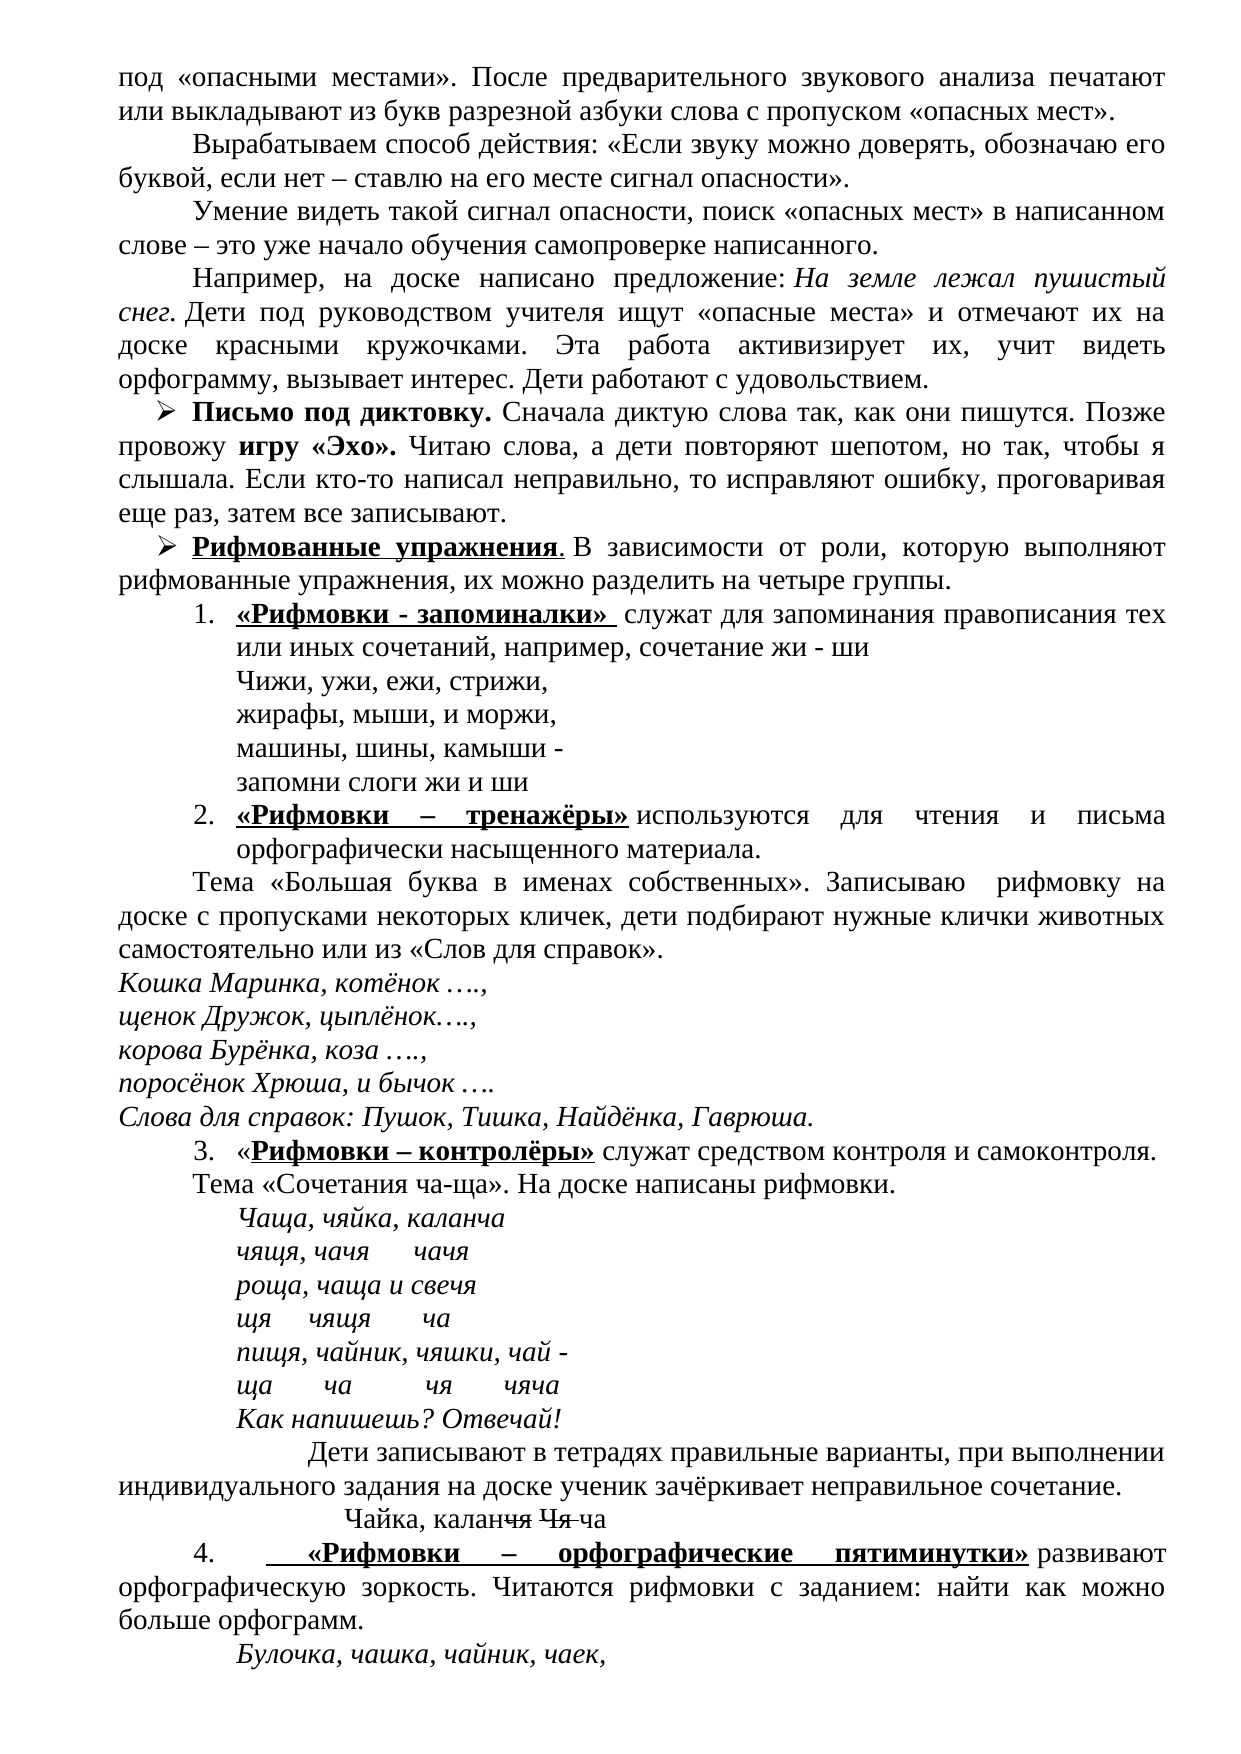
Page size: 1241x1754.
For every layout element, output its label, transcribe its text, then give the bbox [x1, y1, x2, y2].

text чящя, чачя чачя [236, 1233, 1166, 1267]
text Чайка, каланчя Чя ча [118, 1502, 1166, 1535]
list «Рифмовки - запоминалки» служат для запоминания правописания тех или иных сочетаний, например, сочетание жи - ши [193, 596, 1166, 663]
text Как напишешь? Отвечай! [236, 1401, 1166, 1434]
text Кошка Маринка, котёнок …., [118, 965, 1166, 998]
text щя чящя ча [236, 1300, 1166, 1334]
text поросёнок Хрюша, и бычок …. [118, 1066, 1166, 1099]
text запомни слоги жи и ши [236, 764, 1166, 797]
text Слова для справок: Пушок, Тишка, Найдёнка, Гаврюша. [118, 1099, 1166, 1133]
text жирафы, мыши, и моржи, [236, 697, 1166, 730]
text Чаща, чяйка, каланча [236, 1200, 1166, 1233]
list Рифмованные упражнения. В зависимости от роли, которую выполняют рифмованные упражнения, их можно разделить на четыре группы. [118, 529, 1166, 596]
text Вырабатываем способ действия: «Если звуку можно доверять, обозначаю его буквой, если нет – ставлю на его месте сигнал опасности». [118, 126, 1166, 193]
text Дети записывают в тетрадях правильные варианты, при выполнении индивидуального задания на доске ученик зачёркивает неправильное сочетание. [118, 1434, 1166, 1502]
text роща, чаща и свечя [236, 1267, 1166, 1300]
list «Рифмовки – контролёры» служат средством контроля и самоконтроля. [193, 1133, 1166, 1166]
list «Рифмовки – тренажёры» используются для чтения и письма орфографически насыщенного материала. [193, 797, 1166, 864]
list «Рифмовки – орфографические пятиминутки» развивают орфографическую зоркость. Читаются рифмовки с заданием: найти как можно больше орфограмм. [118, 1535, 1166, 1636]
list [118, 59, 1166, 126]
text пищя, чайник, чяшки, чай - [236, 1334, 1166, 1367]
text Чижи, ужи, ежи, стрижи, [236, 663, 1166, 697]
text Умение видеть такой сигнал опасности, поиск «опасных мест» в написанном слове – это уже начало обучения самопроверке написанного. [118, 193, 1166, 260]
text корова Бурёнка, коза …., [118, 1032, 1166, 1066]
text Тема «Сочетания ча-ща». На доске написаны рифмовки. [118, 1166, 1166, 1200]
text Тема «Большая буква в именах собственных». Записываю рифмовку на доске с пропусками некоторых кличек, дети подбирают нужные клички животных самостоятельно или из «Слов для справок». [118, 864, 1166, 965]
text щенок Дружок, цыплёнок…., [118, 998, 1166, 1032]
text Например, на доске написано предложение: На земле лежал пушистый снег. Дети под руководством учителя ищут «опасные места» и отмечают их на доске красными кружочками. Эта работа активизирует их, учит видеть орфограмму, вызывает интерес. Дети работают с удовольствием. [118, 260, 1166, 394]
list Письмо под диктовку. Сначала диктую слова так, как они пишутся. Позже провожу игру «Эхо». Читаю слова, а дети повторяют шепотом, но так, чтобы я слышала. Если кто-то написал неправильно, то исправляют ошибку, проговаривая еще раз, затем все записывают. [118, 394, 1166, 529]
text ща ча чя чяча [236, 1367, 1166, 1401]
text машины, шины, камыши - [236, 730, 1166, 764]
text Булочка, чашка, чайник, чаек, [236, 1636, 1166, 1669]
